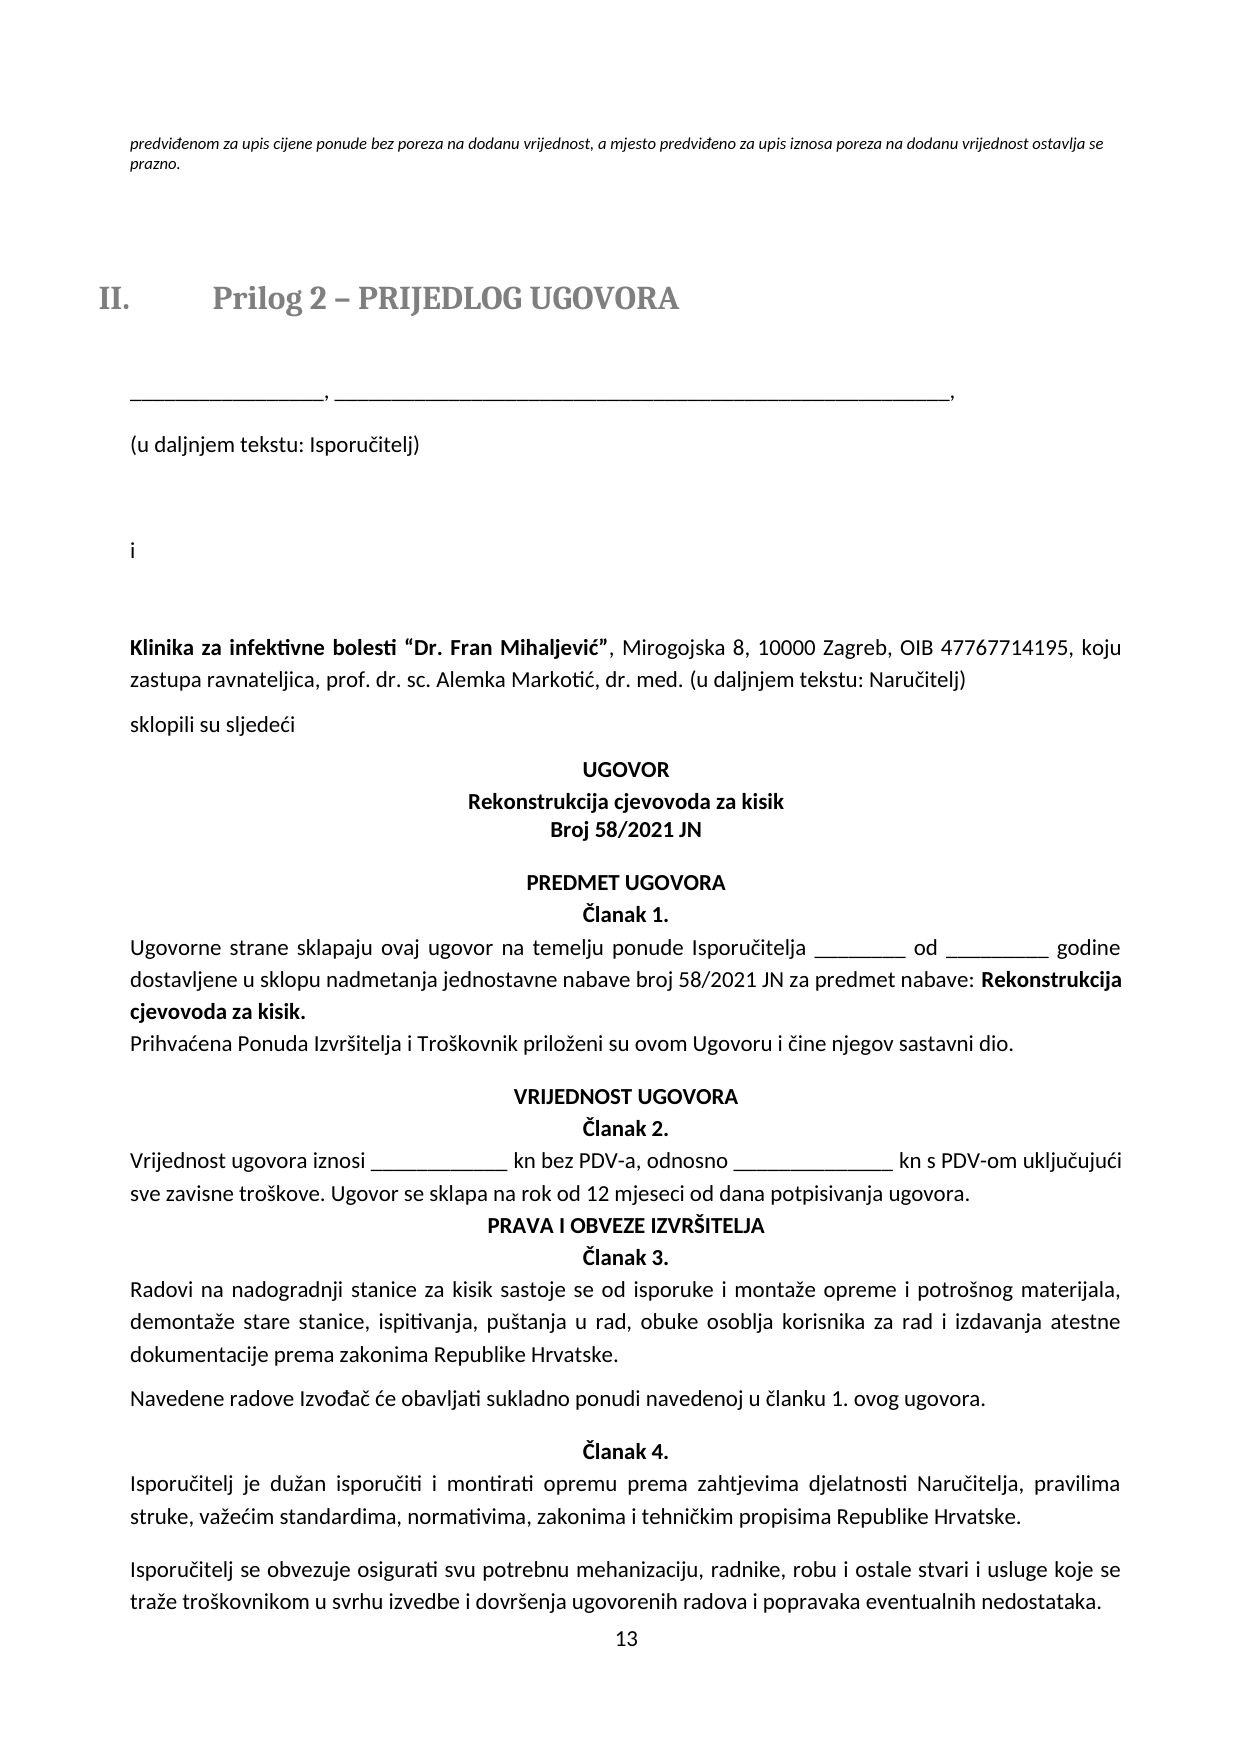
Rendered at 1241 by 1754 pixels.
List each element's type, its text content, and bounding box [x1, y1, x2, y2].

list Prilog 2 – PRIJEDLOG UGOVORA [130, 279, 1122, 318]
text PREDMET UGOVORA [130, 868, 1122, 896]
text sklopili su sljedeći [130, 710, 1122, 738]
text Prihvaćena Ponuda Izvršitelja i Troškovnik priloženi su ovom Ugovoru i čine njegov sastavni dio. [130, 1029, 1122, 1057]
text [130, 133, 1122, 173]
text Radovi na nadogradnji stanice za kisik sastoje se od isporuke i montaže opreme i potrošnog materijala, demontaže stare stanice, ispitivanja, puštanja u rad, obuke osoblja korisnika za rad i izdavanja atestne dokumentacije prema zakonima Republike Hrvatske. [130, 1275, 1122, 1368]
text Vrijednost ugovora iznosi ____________ kn bez PDV-a, odnosno ______________ kn s PDV-om uključujući sve zavisne troškove. Ugovor se sklapa na rok od 12 mjeseci od dana potpisivanja ugovora. [130, 1147, 1122, 1207]
text _________________, ______________________________________________________, [130, 377, 1122, 405]
text PRAVA I OBVEZE IZVRŠITELJA [130, 1211, 1122, 1239]
text Članak 2. [130, 1114, 1122, 1142]
text Isporučitelj je dužan isporučiti i montirati opremu prema zahtjevima djelatnosti Naručitelja, pravilima struke, važećim standardima, normativima, zakonima i tehničkim propisima Republike Hrvatske. [130, 1469, 1122, 1530]
text Klinika za infektivne bolesti “Dr. Fran Mihaljević”, Mirogojska 8, 10000 Zagreb, OIB 47767714195, koju zastupa ravnateljica, prof. dr. sc. Alemka Markotić, dr. med. (u daljnjem tekstu: Naručitelj) [130, 633, 1122, 694]
text VRIJEDNOST UGOVORA [130, 1082, 1122, 1110]
text Ugovorne strane sklapaju ovaj ugovor na temelju ponude Isporučitelja ________ od _________ godine dostavljene u sklopu nadmetanja jednostavne nabave broj 58/2021 JN za predmet nabave: Rekonstrukcija cjevovoda za kisik. [130, 933, 1122, 1025]
text Članak 1. [130, 900, 1122, 928]
text Navedene radove Izvođač će obavljati sukladno ponudi navedenoj u članku 1. ovog ugovora. [130, 1384, 1122, 1412]
text (u daljnjem tekstu: Isporučitelj) [130, 430, 1122, 458]
text Članak 3. [130, 1243, 1122, 1271]
text Isporučitelj se obvezuje osigurati svu potrebnu mehanizaciju, radnike, robu i ostale stvari i usluge koje se traže troškovnikom u svrhu izvedbe i dovršenja ugovorenih radova i popravaka eventualnih nedostataka. [130, 1555, 1122, 1615]
text i [130, 536, 1122, 564]
text Rekonstrukcija cjevovoda za kisik [130, 787, 1122, 815]
text UGOVOR [130, 755, 1122, 783]
text Broj 58/2021 JN [130, 815, 1122, 843]
text Članak 4. [130, 1437, 1122, 1465]
